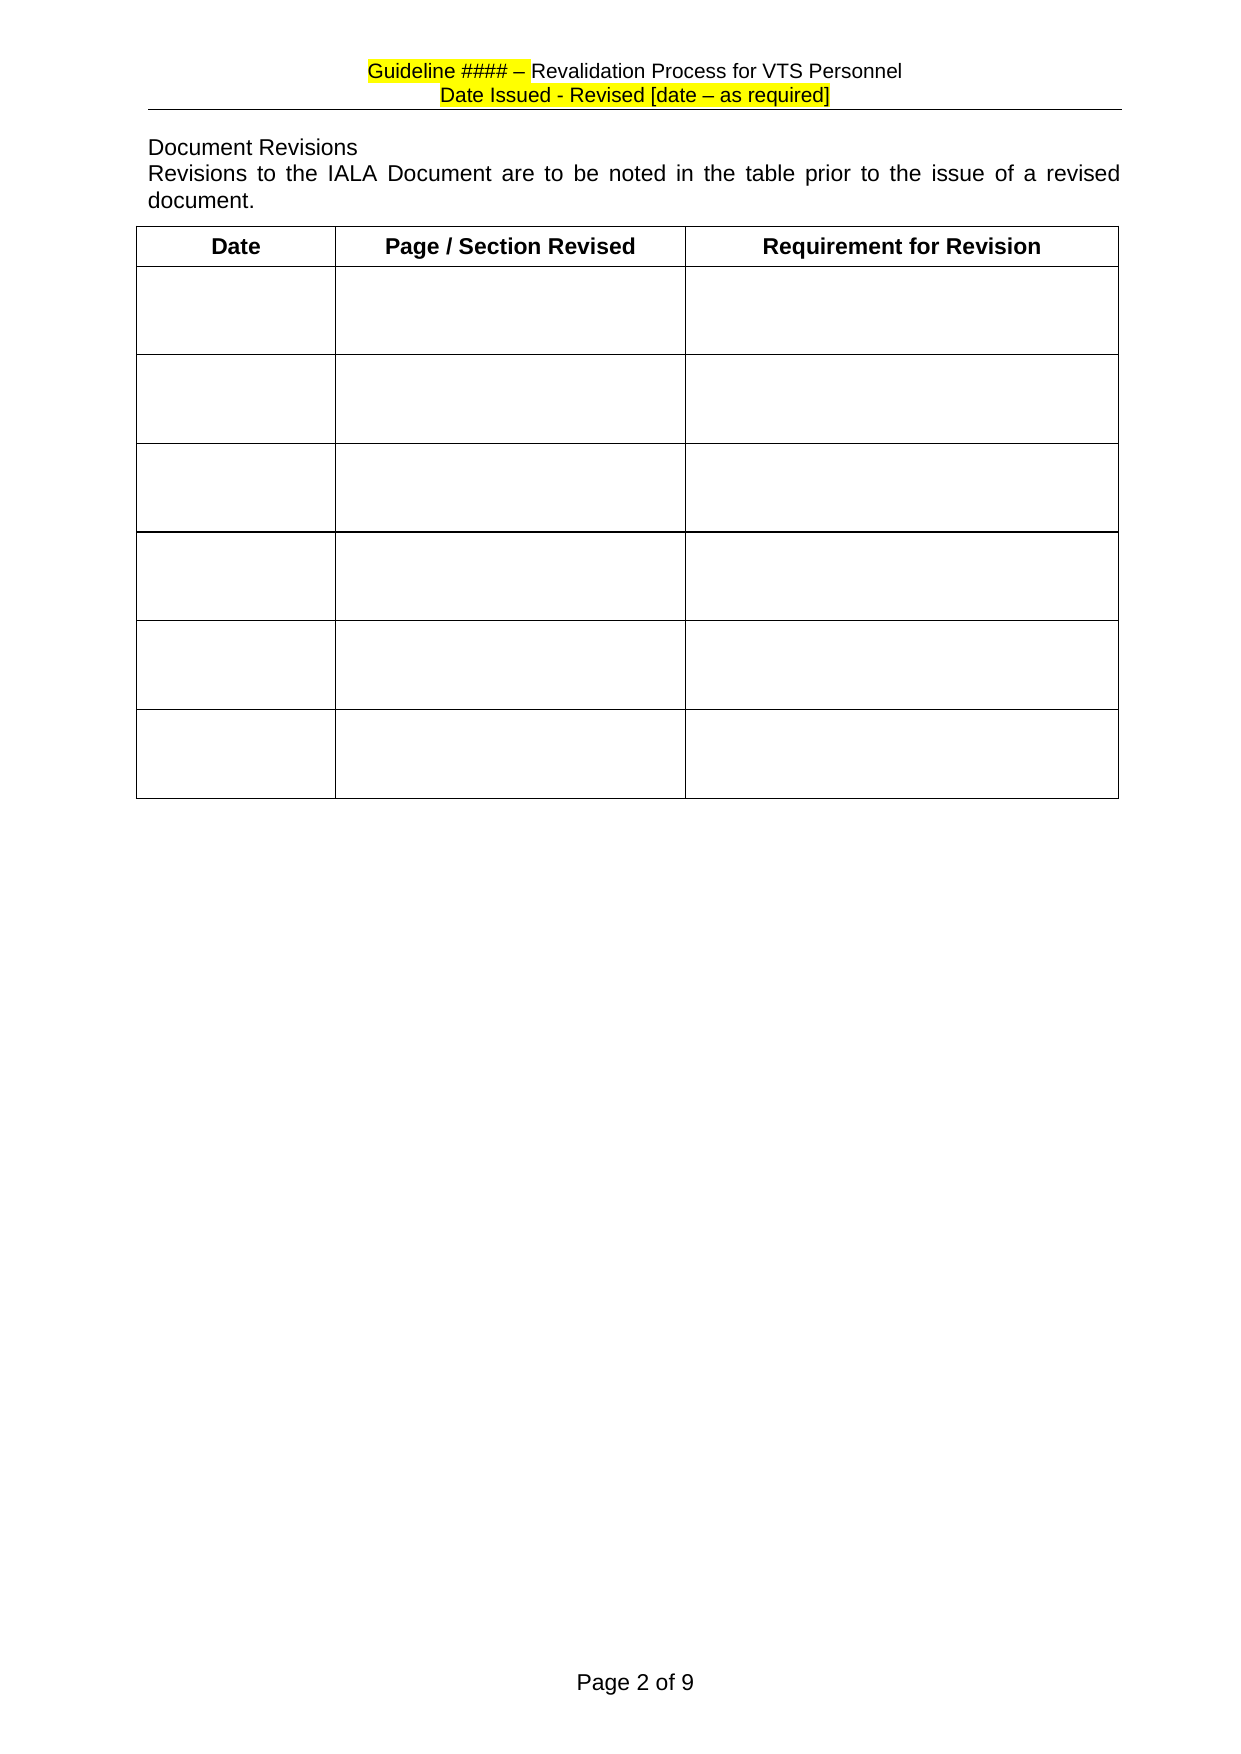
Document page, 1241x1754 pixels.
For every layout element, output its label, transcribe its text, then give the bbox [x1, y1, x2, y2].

table_cell [336, 710, 685, 797]
table_cell [137, 621, 335, 709]
table_header Date [137, 227, 335, 266]
table_cell [686, 621, 1118, 709]
table_cell [137, 267, 335, 354]
table_cell [686, 355, 1118, 443]
text Revisions to the IALA Document are to be noted in the table prior to the issue of a revised document. [148, 160, 1122, 213]
table_cell [686, 444, 1118, 531]
table_cell [137, 533, 335, 620]
table_cell [686, 267, 1118, 354]
table_cell [686, 710, 1118, 797]
table_cell [336, 444, 685, 531]
table_cell [137, 355, 335, 443]
table_cell [137, 710, 335, 797]
table_cell [336, 267, 685, 354]
title Document Revisions [148, 134, 1122, 160]
table_cell [336, 533, 685, 620]
table_cell [137, 444, 335, 531]
table_header Page / Section Revised [336, 227, 685, 266]
table_cell [336, 621, 685, 709]
table_cell [686, 533, 1118, 620]
table_cell [336, 355, 685, 443]
table_header Requirement for Revision [686, 227, 1118, 266]
